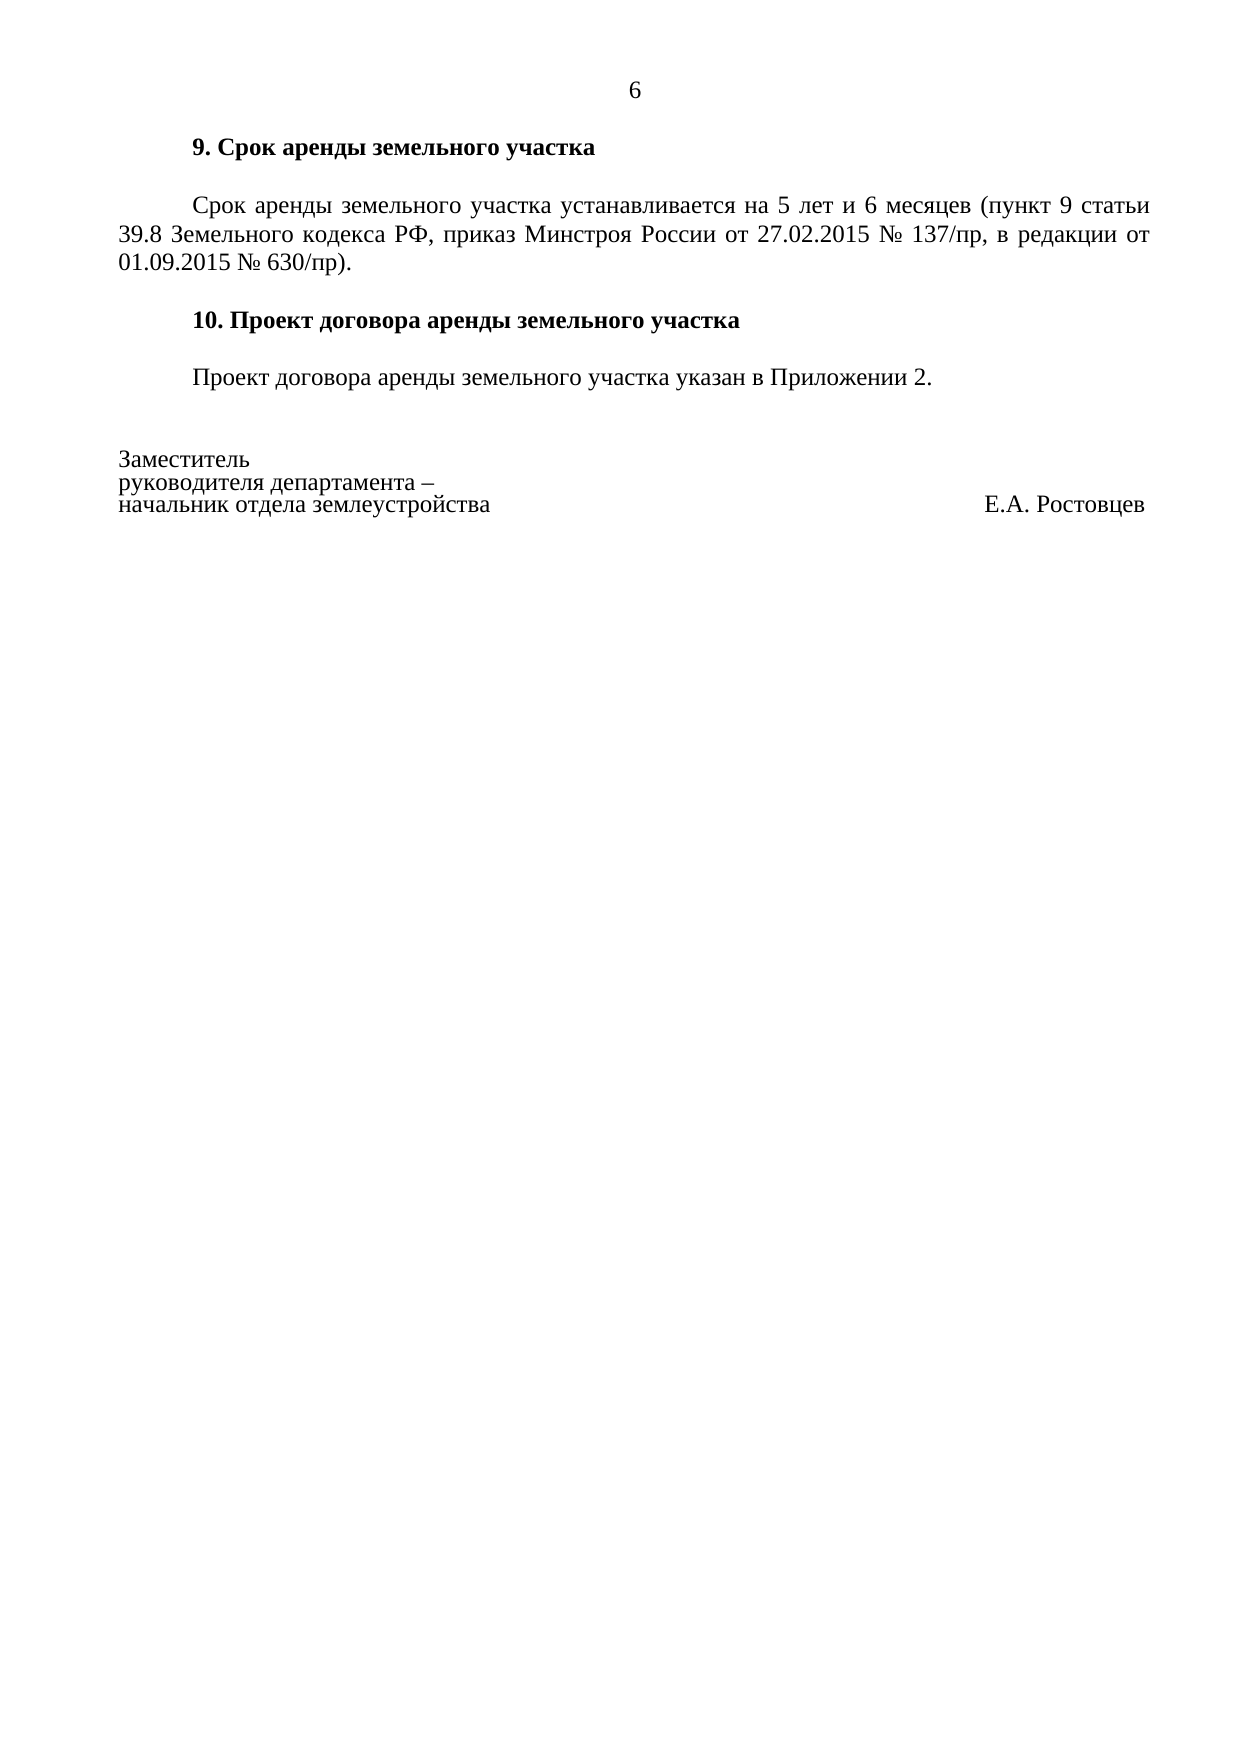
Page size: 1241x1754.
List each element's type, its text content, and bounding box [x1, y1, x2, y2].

text 9. Срок аренды земельного участка [118, 132, 1152, 161]
text Проект договора аренды земельного участка указан в Приложении 2. [118, 362, 1152, 391]
text начальник отдела землеустройства Е.А. Ростовцев [118, 494, 1152, 517]
text Срок аренды земельного участка устанавливается на 5 лет и 6 месяцев (пункт 9 статьи 39.8 Земельного кодекса РФ, приказ Минстроя России от 27.02.2015 № 137/пр, в редакции от 01.09.2015 № 630/пр). [118, 190, 1152, 276]
text руководителя департамента – [118, 472, 1152, 494]
text 10. Проект договора аренды земельного участка [118, 305, 1152, 334]
text Заместитель [118, 449, 1152, 472]
